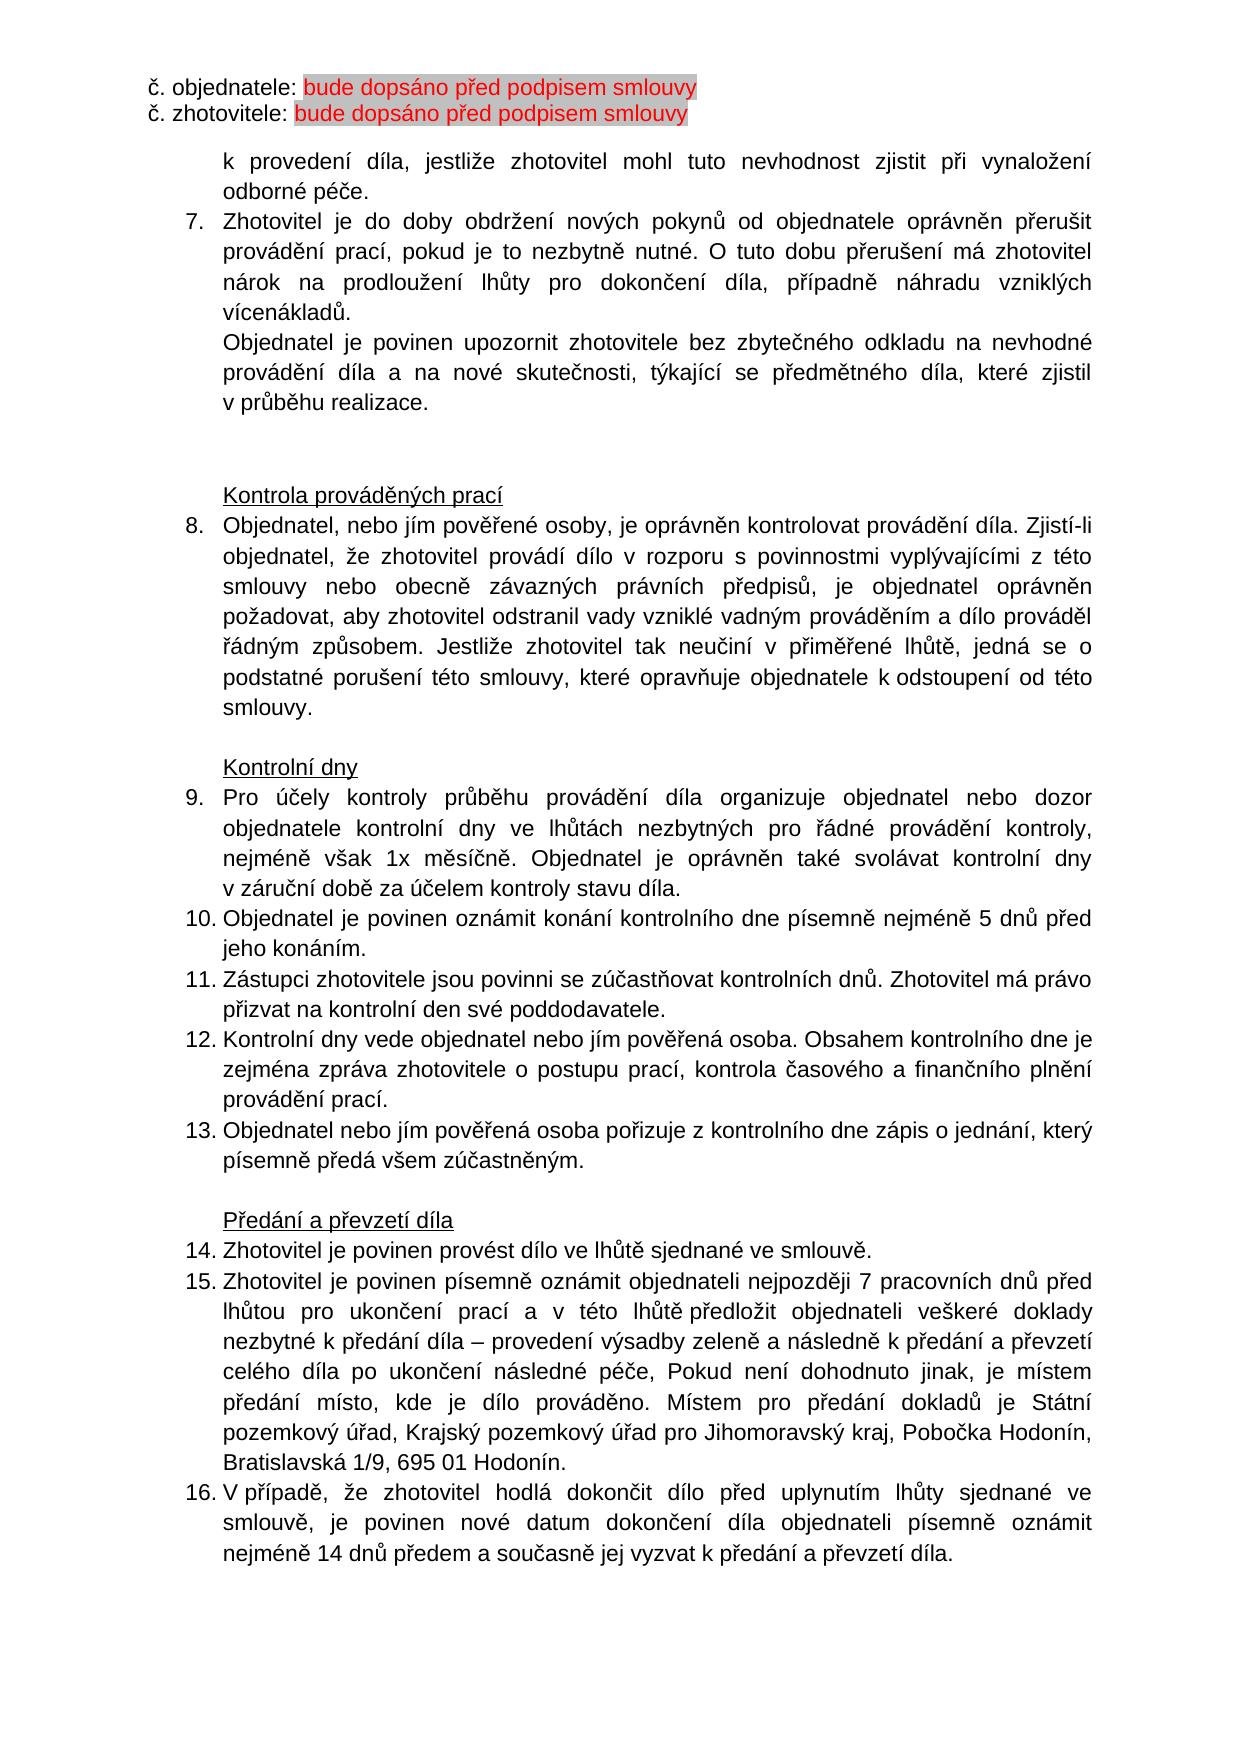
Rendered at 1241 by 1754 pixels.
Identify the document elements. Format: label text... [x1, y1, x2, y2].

list Kontrolní dny vede objednatel nebo jím pověřená osoba. Obsahem kontrolního dne je zejména zpráva zhotovitele o postupu prací, kontrola časového a finančního plnění provádění prací. [185, 1026, 1093, 1113]
list Kontrola prováděných prací [223, 482, 1093, 508]
list Objednatel, nebo jím pověřené osoby, je oprávněn kontrolovat provádění díla. Zjistí-li objednatel, že zhotovitel provádí dílo v rozporu s povinnostmi vyplývajícími z této smlouvy nebo obecně závazných právních předpisů, je objednatel oprávněn požadovat, aby zhotovitel odstranil vady vzniklé vadným prováděním a dílo prováděl řádným způsobem. Jestliže zhotovitel tak neučiní v přiměřené lhůtě, jedná se o podstatné porušení této smlouvy, které opravňuje objednatele k odstoupení od této smlouvy. [185, 512, 1093, 720]
list Objednatel je povinen oznámit konání kontrolního dne písemně nejméně 5 dnů před jeho konáním. [185, 905, 1093, 962]
list V případě, že zhotovitel hodlá dokončit dílo před uplynutím lhůty sjednané ve smlouvě, je povinen nové datum dokončení díla objednateli písemně oznámit nejméně 14 dnů předem a současně jej vyzvat k předání a převzetí díla. [185, 1479, 1093, 1566]
list Pro účely kontroly průběhu provádění díla organizuje objednatel nebo dozor objednatele kontrolní dny ve lhůtách nezbytných pro řádné provádění kontroly, nejméně však 1x měsíčně. Objednatel je oprávněn také svolávat kontrolní dny v záruční době za účelem kontroly stavu díla. [185, 784, 1093, 901]
list Zhotovitel je povinen písemně oznámit objednateli nejpozději 7 pracovních dnů před lhůtou pro ukončení prací a v této lhůtě předložit objednateli veškeré doklady nezbytné k předání díla – provedení výsadby zeleně a následně k předání a převzetí celého díla po ukončení následné péče, Pokud není dohodnuto jinak, je místem předání místo, kde je dílo prováděno. Místem pro předání dokladů je Státní pozemkový úřad, Krajský pozemkový úřad pro Jihomoravský kraj, Pobočka Hodonín, Bratislavská 1/9, 695 01 Hodonín. [185, 1268, 1093, 1475]
list Kontrolní dny [223, 754, 1093, 780]
list Objednatel nebo jím pověřená osoba pořizuje z kontrolního dne zápis o jednání, který písemně předá všem zúčastněným. [185, 1117, 1093, 1173]
list Zástupci zhotovitele jsou povinni se zúčastňovat kontrolních dnů. Zhotovitel má právo přizvat na kontrolní den své poddodavatele. [185, 966, 1093, 1022]
list Zhotovitel je do doby obdržení nových pokynů od objednatele oprávněn přerušit provádění prací, pokud je to nezbytně nutné. O tuto dobu přerušení má zhotovitel nárok na prodloužení lhůty pro dokončení díla, případně náhradu vzniklých vícenákladů. Objednatel je povinen upozornit zhotovitele bez zbytečného odkladu na nevhodné provádění díla a na nové skutečnosti, týkající se předmětného díla, které zjistil v průběhu realizace. [185, 208, 1093, 416]
list Zhotovitel je povinen provést dílo ve lhůtě sjednané ve smlouvě. [185, 1237, 1093, 1264]
list Předání a převzetí díla [223, 1207, 1093, 1233]
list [185, 148, 1093, 204]
